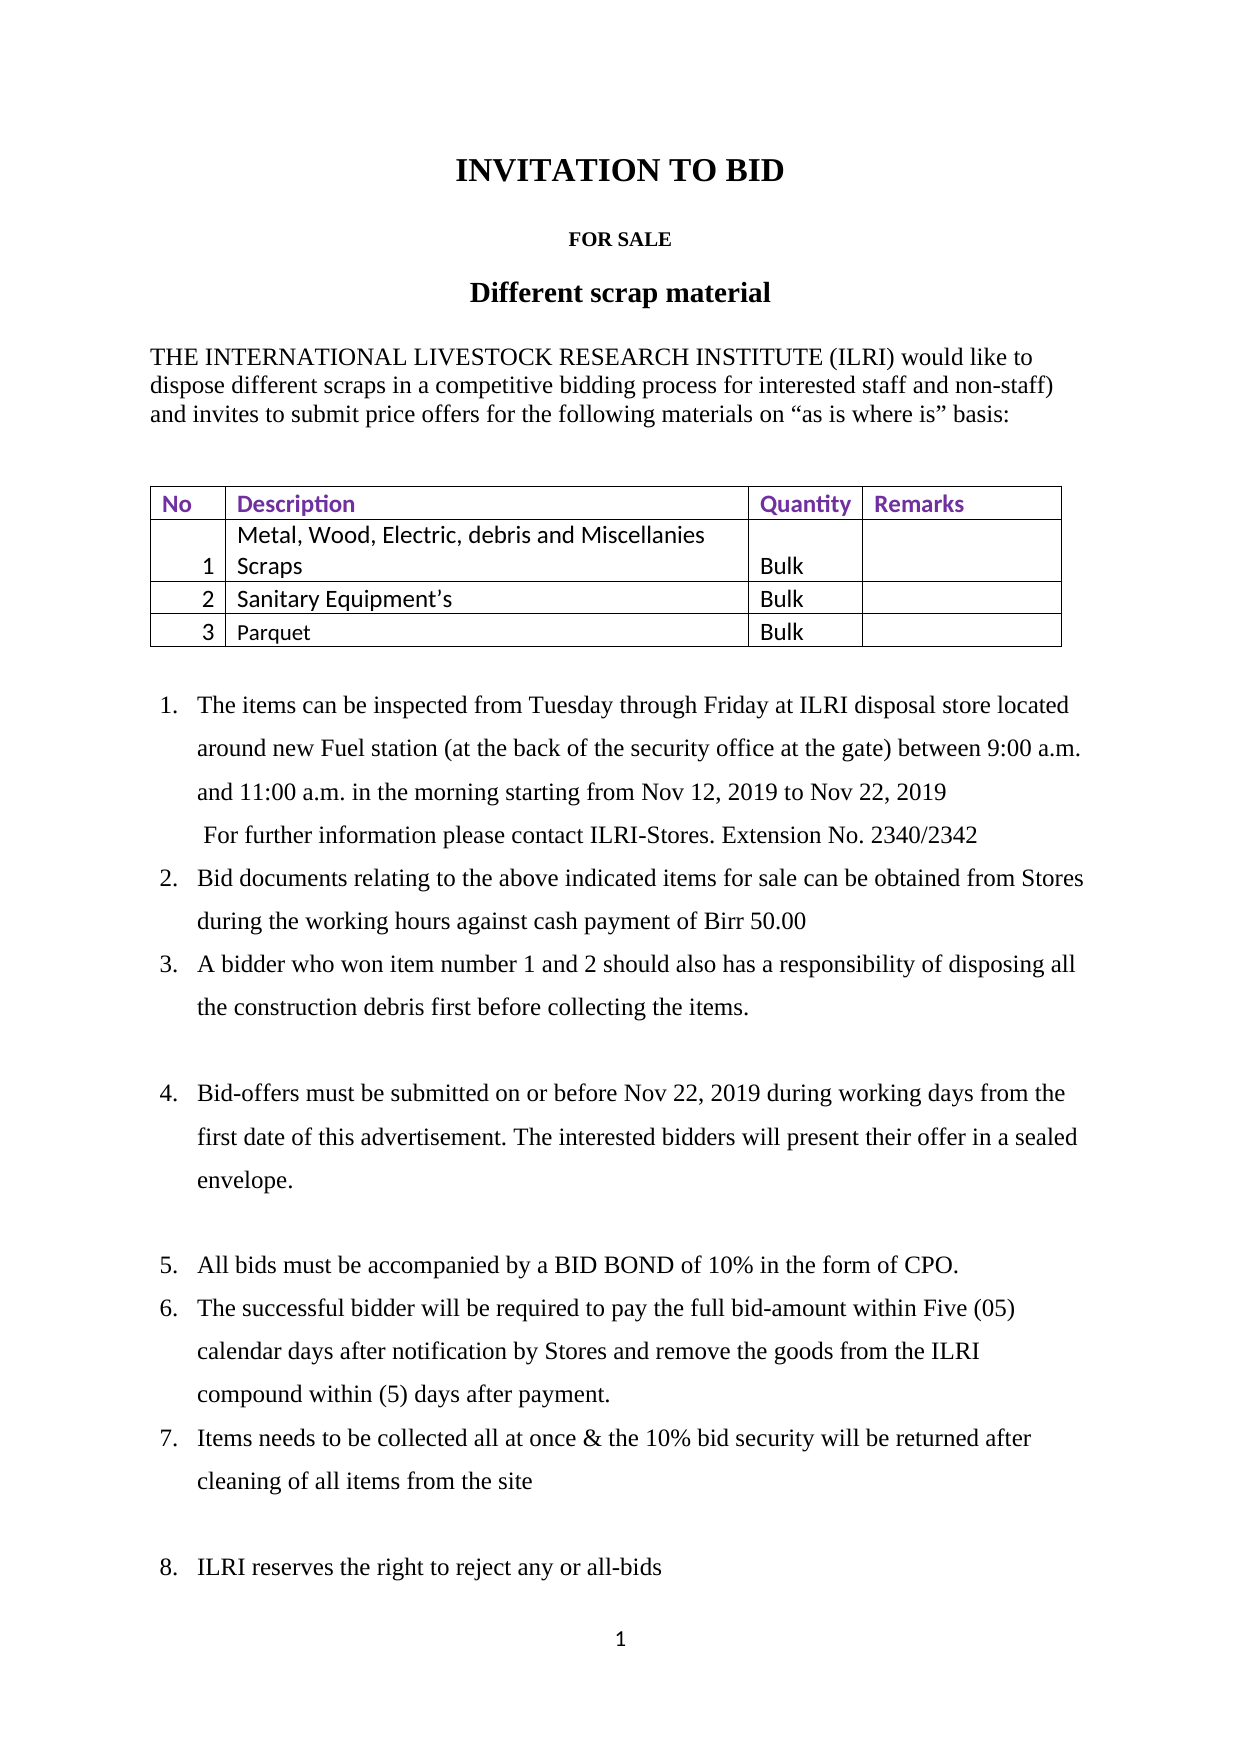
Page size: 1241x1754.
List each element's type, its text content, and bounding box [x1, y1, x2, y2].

table_cell [863, 614, 1061, 646]
list The successful bidder will be required to pay the full bid-amount within Five (05) calendar days after notification by Stores and remove the goods from the ILRI compound within (5) days after payment. [159, 1293, 1090, 1408]
table_cell 1 [151, 520, 225, 581]
table_cell Metal, Wood, Electric, debris and Miscellanies Scraps [226, 520, 748, 581]
table_header No [151, 487, 225, 518]
table_cell [863, 582, 1061, 613]
table_cell Bulk [749, 614, 862, 646]
table_cell Bulk [749, 520, 862, 581]
list Bid-offers must be submitted on or before Nov 22, 2019 during working days from the first date of this advertisement. The interested bidders will present their offer in a sealed envelope. [159, 1078, 1090, 1193]
text THE INTERNATIONAL LIVESTOCK RESEARCH INSTITUTE (ILRI) would like to dispose different scraps in a competitive bidding process for interested staff and non-staff) and invites to submit price offers for the following materials on “as is where is” basis: [150, 342, 1090, 428]
list All bids must be accompanied by a BID BOND of 10% in the form of CPO. [159, 1250, 1090, 1279]
table_cell 3 [151, 614, 225, 646]
table_cell 2 [151, 582, 225, 613]
table_cell Bulk [749, 582, 862, 613]
text INVITATION TO BID [150, 150, 1090, 188]
list ILRI reserves the right to reject any or all-bids [159, 1552, 1090, 1581]
text For further information please contact ILRI-Stores. Extension No. 2340/2342 [197, 820, 1090, 848]
list Bid documents relating to the above indicated items for sale can be obtained from Stores during the working hours against cash payment of Birr 50.00 [159, 863, 1090, 935]
table_cell Parquet [226, 614, 748, 646]
text Different scrap material [150, 275, 1090, 308]
list A bidder who won item number 1 and 2 should also has a responsibility of disposing all the construction debris first before collecting the items. [159, 949, 1090, 1021]
table_header Description [226, 487, 748, 518]
table_header Remarks [863, 487, 1061, 518]
table_cell [863, 520, 1061, 581]
text FOR SALE [150, 227, 1090, 251]
list The items can be inspected from Tuesday through Friday at ILRI disposal store located around new Fuel station (at the back of the security office at the gate) between 9:00 a.m. and 11:00 a.m. in the morning starting from Nov 12, 2019 to Nov 22, 2019 [159, 690, 1090, 805]
table_header Quantity [749, 487, 862, 518]
list Items needs to be collected all at once & the 10% bid security will be returned after cleaning of all items from the site [159, 1423, 1090, 1494]
table_cell Sanitary Equipment’s [226, 582, 748, 613]
